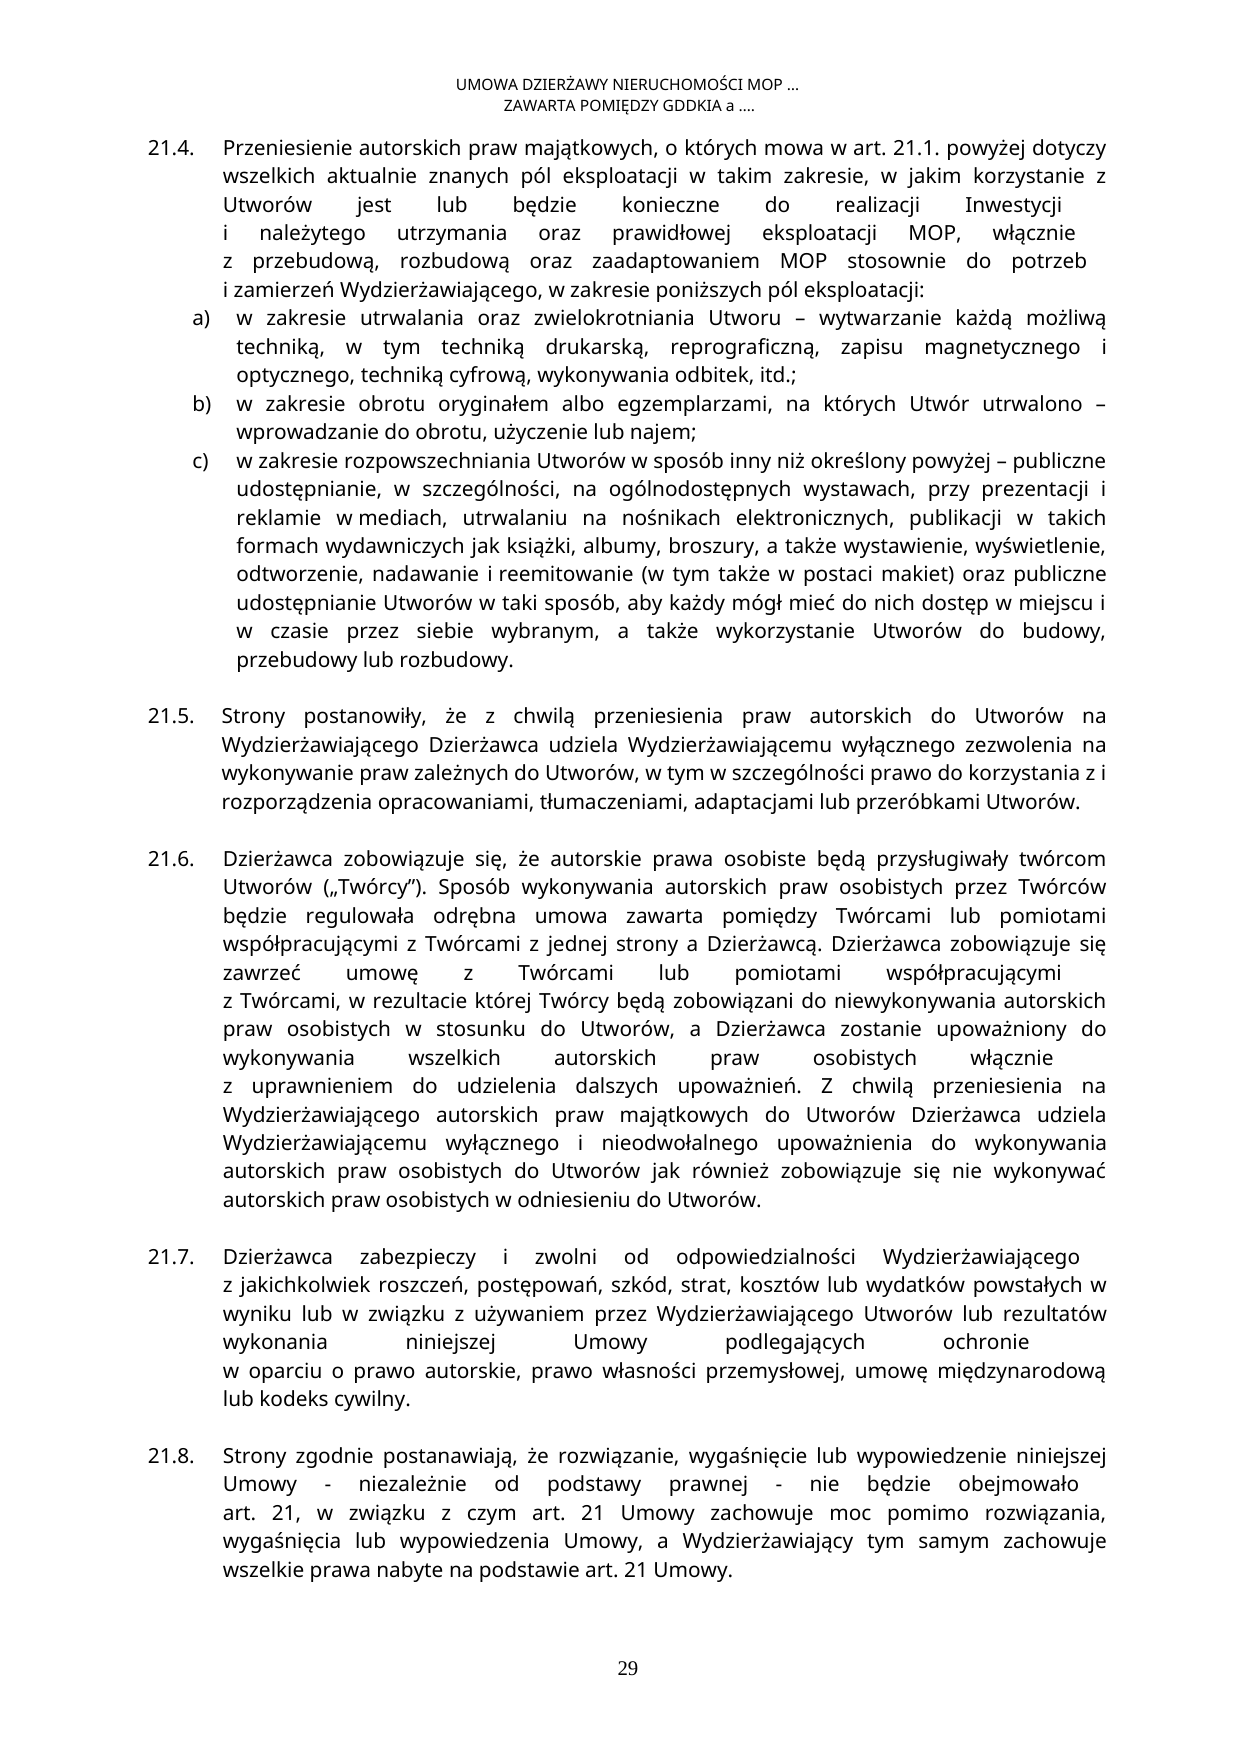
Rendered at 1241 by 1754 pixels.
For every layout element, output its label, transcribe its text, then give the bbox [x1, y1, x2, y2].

list Strony postanowiły, że z chwilą przeniesienia praw autorskich do Utworów na Wydzierżawiającego Dzierżawca udziela Wydzierżawiającemu wyłącznego zezwolenia na wykonywanie praw zależnych do Utworów, w tym w szczególności prawo do korzystania z i rozporządzenia opracowaniami, tłumaczeniami, adaptacjami lub przeróbkami Utworów. [148, 702, 1107, 815]
list Przeniesienie autorskich praw majątkowych, o których mowa w art. 21.1. powyżej dotyczy wszelkich aktualnie znanych pól eksploatacji w takim zakresie, w jakim korzystanie z Utworów jest lub będzie konieczne do realizacji Inwestycji i należytego utrzymania oraz prawidłowej eksploatacji MOP, włącznie z przebudową, rozbudową oraz zaadaptowaniem MOP stosownie do potrzeb i zamierzeń Wydzierżawiającego, w zakresie poniższych pól eksploatacji: [148, 133, 1107, 303]
list Dzierżawca zabezpieczy i zwolni od odpowiedzialności Wydzierżawiającego z jakichkolwiek roszczeń, postępowań, szkód, strat, kosztów lub wydatków powstałych w wyniku lub w związku z używaniem przez Wydzierżawiającego Utworów lub rezultatów wykonania niniejszej Umowy podlegających ochronie w oparciu o prawo autorskie, prawo własności przemysłowej, umowę międzynarodową lub kodeks cywilny. [148, 1242, 1107, 1413]
list Dzierżawca zobowiązuje się, że autorskie prawa osobiste będą przysługiwały twórcom Utworów („Twórcy”). Sposób wykonywania autorskich praw osobistych przez Twórców będzie regulowała odrębna umowa zawarta pomiędzy Twórcami lub pomiotami współpracującymi z Twórcami z jednej strony a Dzierżawcą. Dzierżawca zobowiązuje się zawrzeć umowę z Twórcami lub pomiotami współpracującymi z Twórcami, w rezultacie której Twórcy będą zobowiązani do niewykonywania autorskich praw osobistych w stosunku do Utworów, a Dzierżawca zostanie upoważniony do wykonywania wszelkich autorskich praw osobistych włącznie z uprawnieniem do udzielenia dalszych upoważnień. Z chwilą przeniesienia na Wydzierżawiającego autorskich praw majątkowych do Utworów Dzierżawca udziela Wydzierżawiającemu wyłącznego i nieodwołalnego upoważnienia do wykonywania autorskich praw osobistych do Utworów jak również zobowiązuje się nie wykonywać autorskich praw osobistych w odniesieniu do Utworów. [148, 844, 1107, 1213]
list Strony zgodnie postanawiają, że rozwiązanie, wygaśnięcie lub wypowiedzenie niniejszej Umowy - niezależnie od podstawy prawnej - nie będzie obejmowało art. 21, w związku z czym art. 21 Umowy zachowuje moc pomimo rozwiązania, wygaśnięcia lub wypowiedzenia Umowy, a Wydzierżawiający tym samym zachowuje wszelkie prawa nabyte na podstawie art. 21 Umowy. [148, 1441, 1107, 1583]
list w zakresie utrwalania oraz zwielokrotniania Utworu – wytwarzanie każdą możliwą techniką, w tym techniką drukarską, reprograficzną, zapisu magnetycznego i optycznego, techniką cyfrową, wykonywania odbitek, itd.; [192, 303, 1107, 389]
list w zakresie obrotu oryginałem albo egzemplarzami, na których Utwór utrwalono – wprowadzanie do obrotu, użyczenie lub najem; [192, 389, 1107, 446]
list w zakresie rozpowszechniania Utworów w sposób inny niż określony powyżej – publiczne udostępnianie, w szczególności, na ogólnodostępnych wystawach, przy prezentacji i reklamie w mediach, utrwalaniu na nośnikach elektronicznych, publikacji w takich formach wydawniczych jak książki, albumy, broszury, a także wystawienie, wyświetlenie, odtworzenie, nadawanie i reemitowanie (w tym także w postaci makiet) oraz publiczne udostępnianie Utworów w taki sposób, aby każdy mógł mieć do nich dostęp w miejscu i w czasie przez siebie wybranym, a także wykorzystanie Utworów do budowy, przebudowy lub rozbudowy. [192, 446, 1107, 673]
